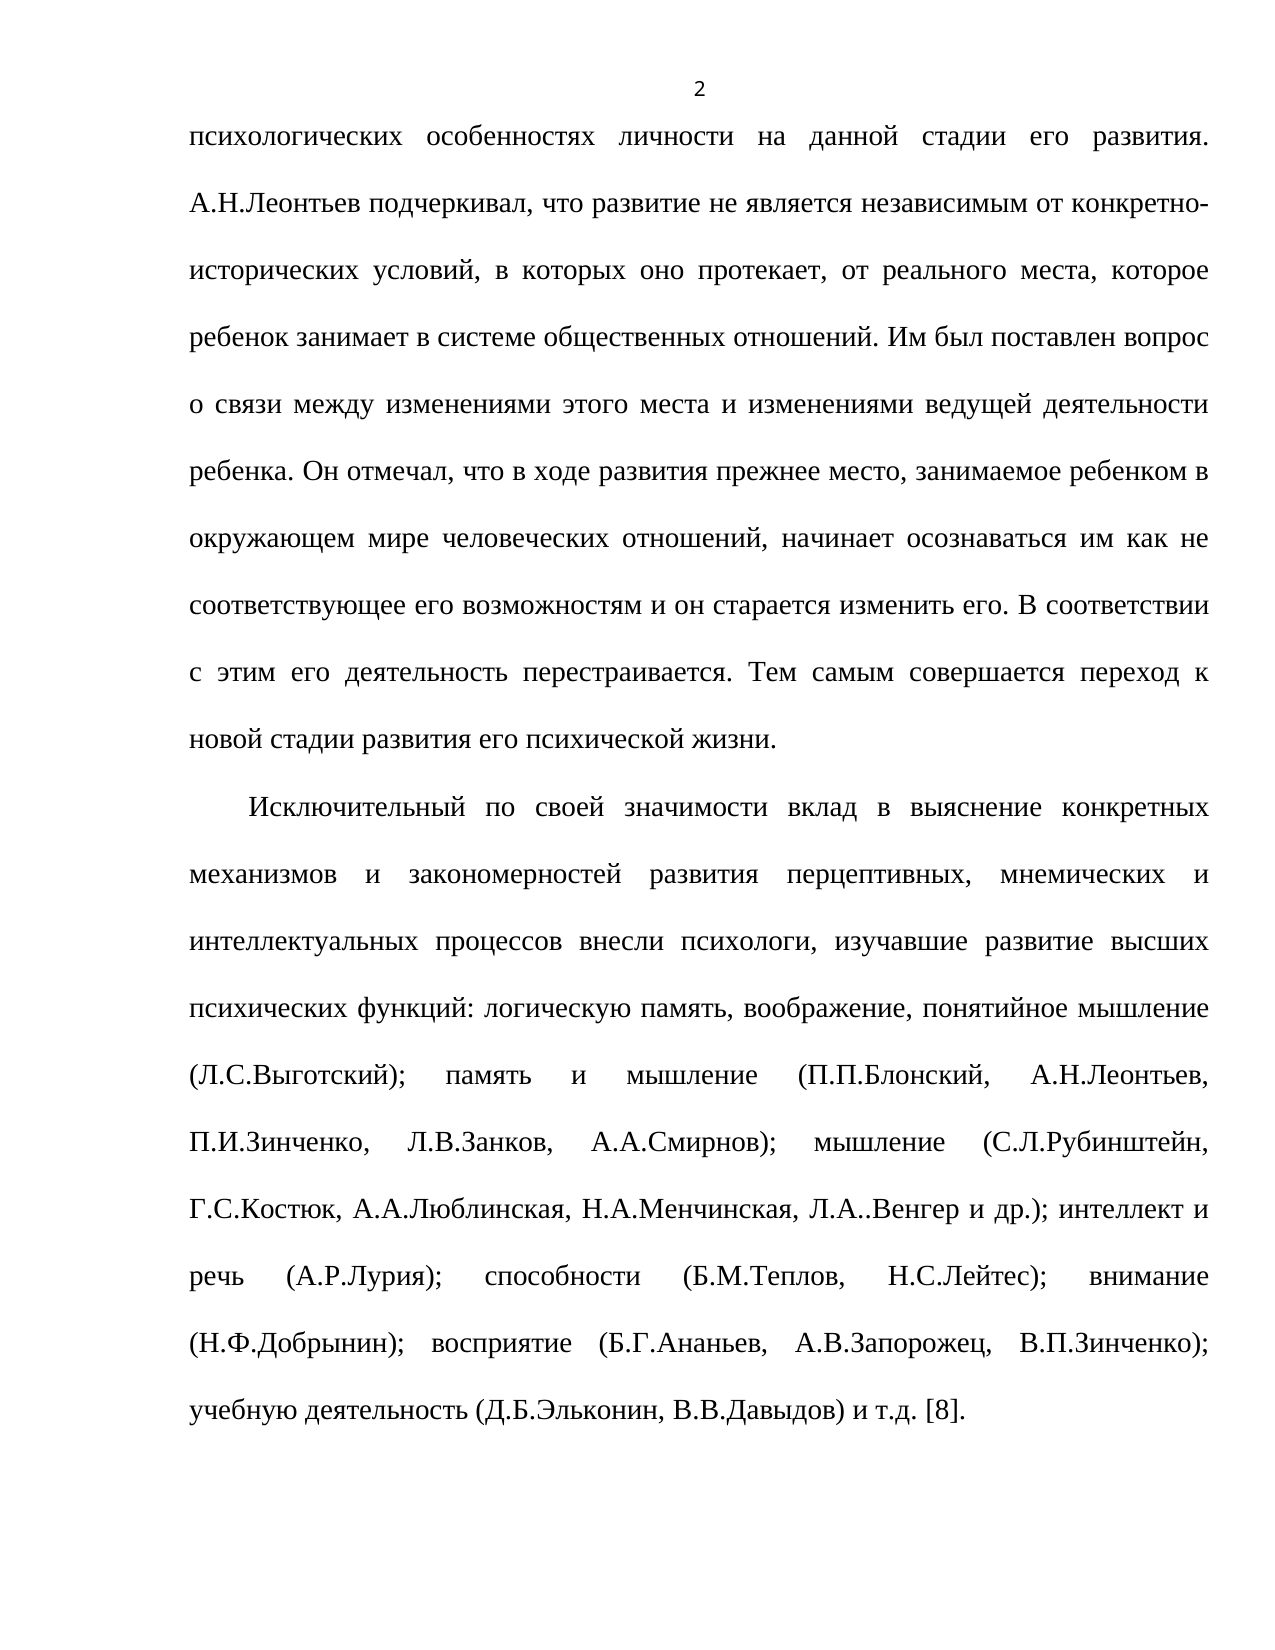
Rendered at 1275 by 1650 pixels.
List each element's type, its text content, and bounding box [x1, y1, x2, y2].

text Исключительный по своей значимости вклад в выяснение конкретных механизмов и закономерностей развития перцептивных, мнемических и интеллектуальных процессов внесли психологи, изучавшие развитие высших психических функций: логическую память, воображение, понятийное мышление (Л.С.Выготский); память и мышление (П.П.Блонский, А.Н.Леонтьев, П.И.Зинченко, Л.В.Занков, А.А.Смирнов); мышление (С.Л.Рубинштейн, Г.С.Костюк, А.А.Люблинская, Н.А.Менчинская, Л.А..Венгер и др.); интеллект и речь (А.Р.Лурия); способности (Б.М.Теплов, Н.С.Лейтес); внимание (Н.Ф.Добрынин); восприятие (Б.Г.Ананьев, А.В.Запорожец, В.П.Зинченко); учебную деятельность (Д.Б.Эльконин, В.В.Давыдов) и т.д. [8]. [189, 789, 1210, 1426]
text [189, 118, 1210, 755]
